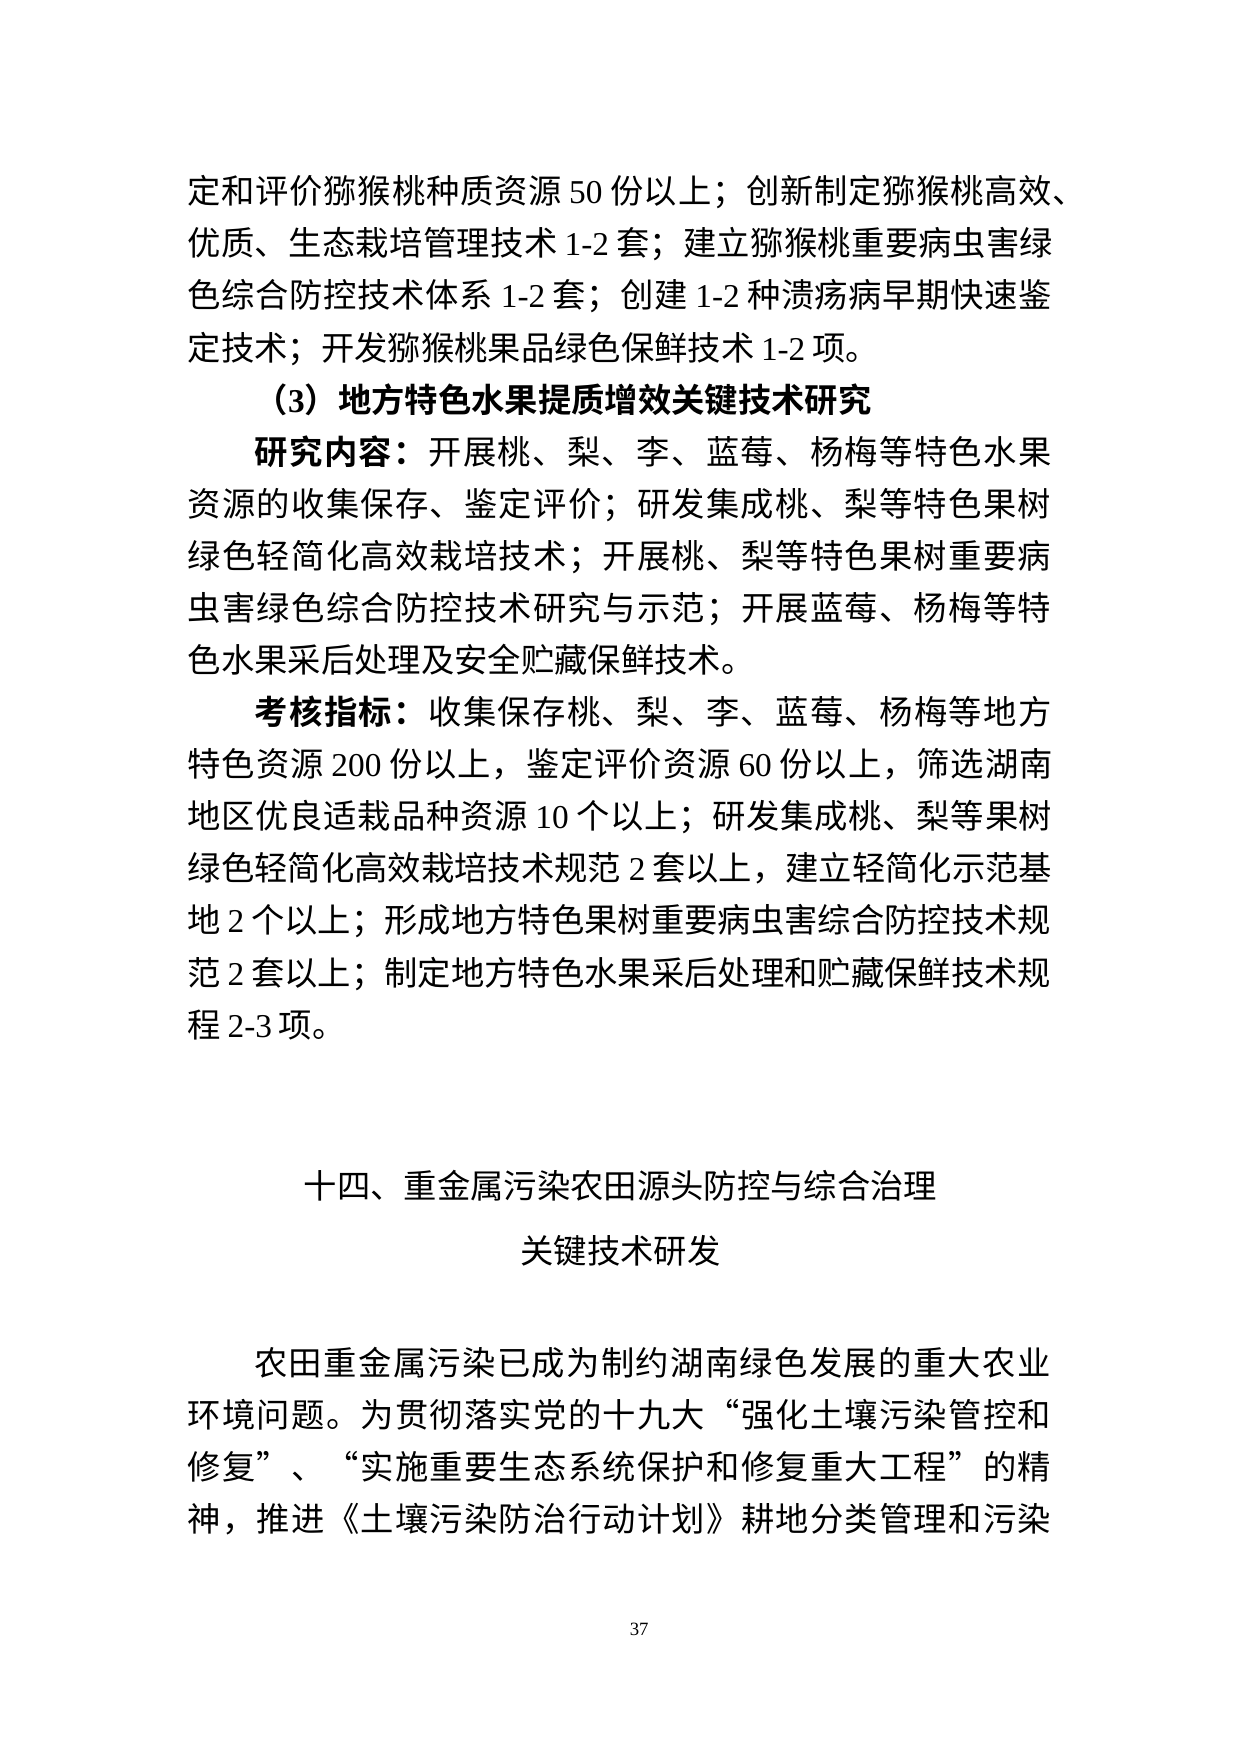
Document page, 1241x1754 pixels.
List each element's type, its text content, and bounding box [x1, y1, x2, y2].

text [187, 162, 1053, 370]
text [187, 1334, 1053, 1542]
text 考核指标：收集保存桃、梨、李、蓝莓、杨梅等地方特色资源200份以上，鉴定评价资源60份以上，筛选湖南地区优良适栽品种资源10个以上；研发集成桃、梨等果树绿色轻简化高效栽培技术规范2套以上，建立轻简化示范基地2个以上；形成地方特色果树重要病虫害综合防控技术规范2套以上；制定地方特色水果采后处理和贮藏保鲜技术规程2-3项。 [187, 683, 1053, 1047]
text 研究内容：开展桃、梨、李、蓝莓、杨梅等特色水果资源的收集保存、鉴定评价；研发集成桃、梨等特色果树绿色轻简化高效栽培技术；开展桃、梨等特色果树重要病虫害绿色综合防控技术研究与示范；开展蓝莓、杨梅等特色水果采后处理及安全贮藏保鲜技术。 [187, 422, 1053, 683]
subtitle 十四、重金属污染农田源头防控与综合治理 [187, 1152, 1053, 1217]
subtitle 关键技术研发 [187, 1217, 1053, 1282]
text （3）地方特色水果提质增效关键技术研究 [187, 370, 1053, 422]
